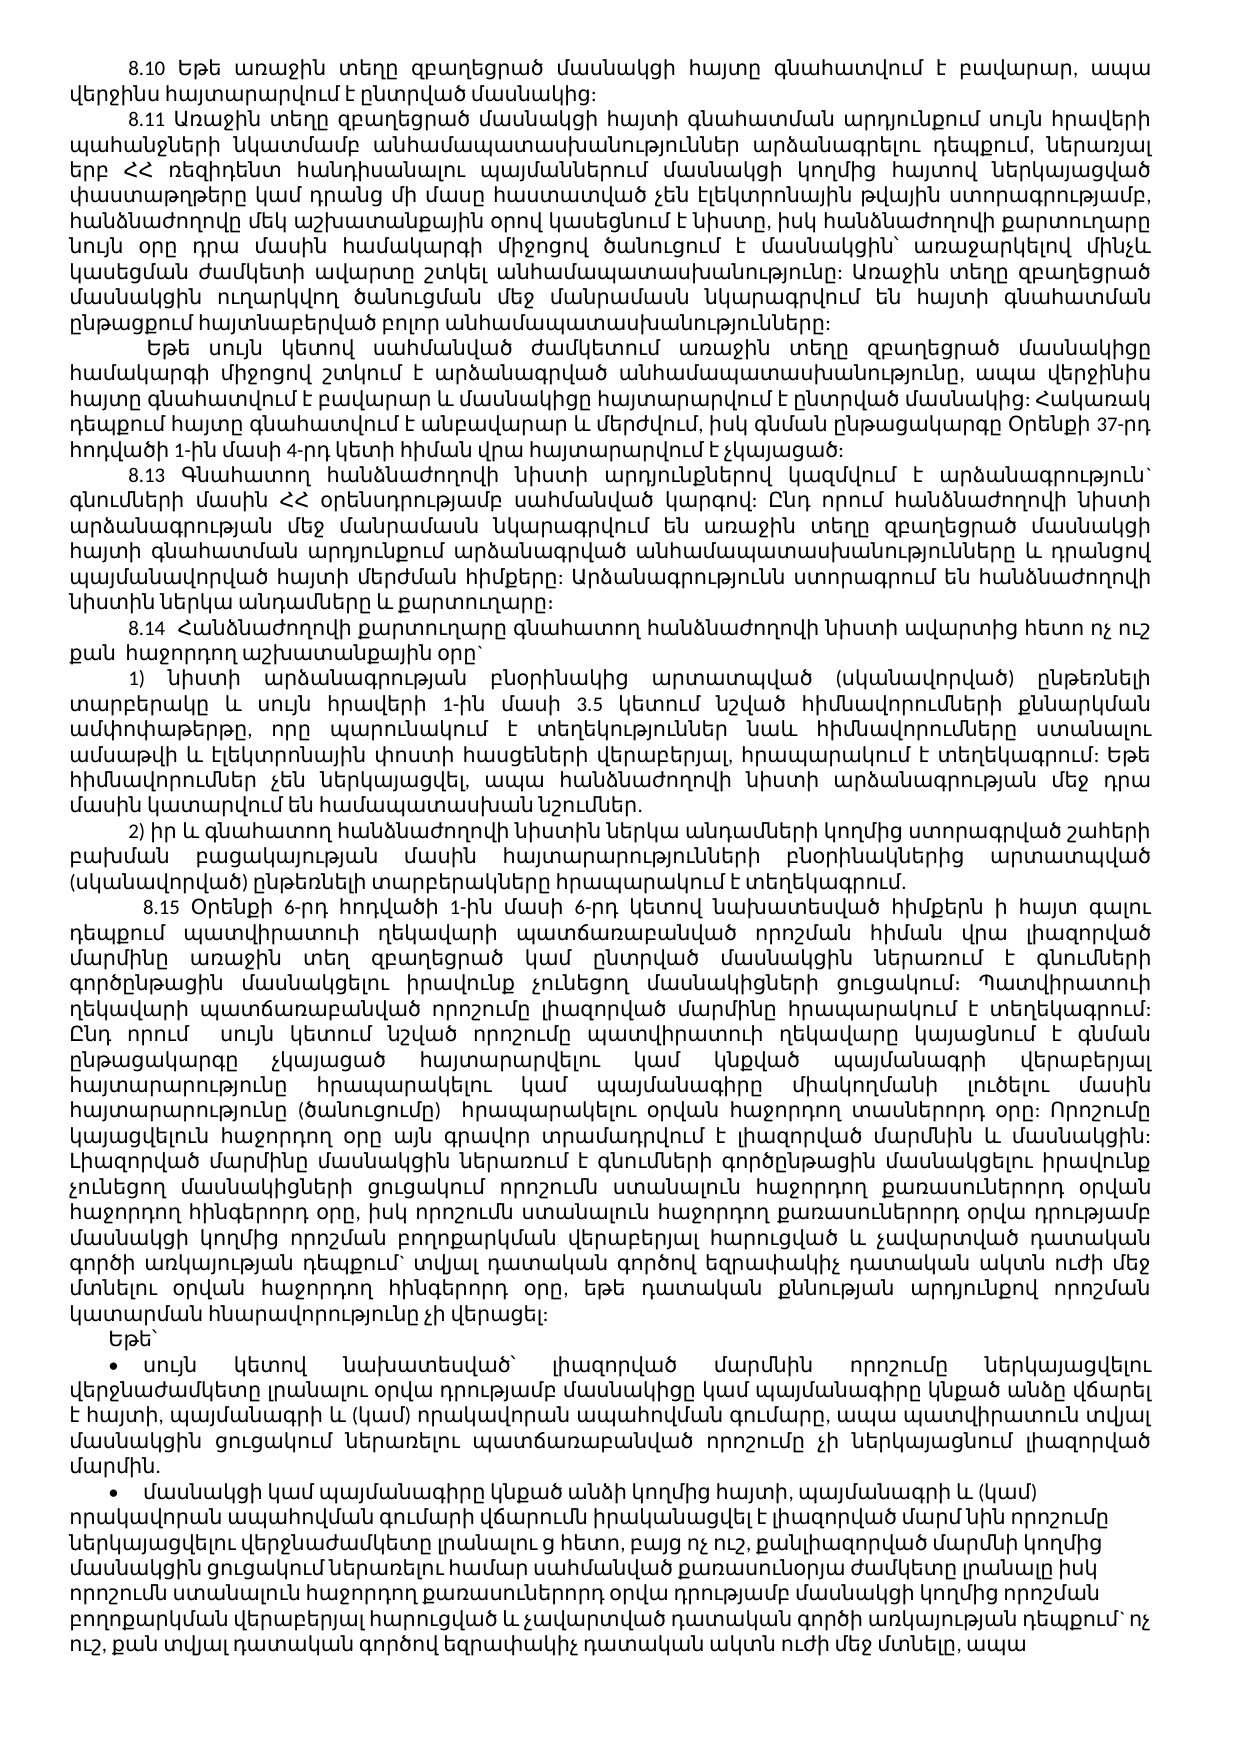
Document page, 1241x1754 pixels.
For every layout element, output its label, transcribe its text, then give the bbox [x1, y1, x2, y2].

text 2) իր և գնահատող հանձնաժողովի նիստին ներկա անդամների կողմից ստորագրված շահերի բախման բացակայության մասին հայտարարությունների բնօրինակներից արտատպված (սկանավորված) ընթեռնելի տարբերակները հրապարակում է տեղեկագրում. [69, 818, 1152, 894]
text Եթե սույն կետով սահմանված ժամկետում առաջին տեղը զբաղեցրած մասնակիցը համակարգի միջոցով շտկում է արձանագրված անհամապատասխանությունը, ապա վերջինիս հայտը գնահատվում է բավարար և մասնակիցը հայտարարվում է ընտրված մասնակից: Հակառակ դեպքում հայտը գնահատվում է անբավարար և մերժվում, իսկ գնման ընթացակարգը Օրենքի 37-րդ հոդվածի 1-ին մասի 4-րդ կետի հիման վրա հայտարարվում է չկայացած: [69, 335, 1152, 462]
text 8.10 Եթե առաջին տեղը զբաղեցրած մասնակցի հայտը գնահատվում է բավարար, ապա վերջինս հայտարարվում է ընտրված մասնակից: [69, 56, 1152, 106]
text 8.13 Գնահատող հանձնաժողովի նիստի արդյունքներով կազմվում է արձանագրություն` գնումների մասին ՀՀ օրենսդրությամբ սահմանված կարգով: Ընդ որում հանձնաժողովի նիստի արձանագրության մեջ մանրամասն նկարագրվում են առաջին տեղը զբաղեցրած մասնակցի հայտի գնահատման արդյունքում արձանագրված անհամապատասխանությունները և դրանցով պայմանավորված հայտի մերժման հիմքերը: Արձանագրությունն ստորագրում են հանձնաժողովի նիստին ներկա անդամները և քարտուղարը։ [69, 462, 1152, 615]
text 8.14 Հանձնաժողովի քարտուղարը գնահատող հանձնաժողովի նիստի ավարտից հետո ոչ ուշ քան հաջորդող աշխատանքային օրը` [69, 615, 1152, 666]
text 8.15 Օրենքի 6-րդ հոդվածի 1-ին մասի 6-րդ կետով նախատեսված հիմքերն ի հայտ գալու դեպքում պատվիրատուի ղեկավարի պատճառաբանված որոշման հիման վրա լիազորված մարմինը առաջին տեղ զբաղեցրած կամ ընտրված մասնակցին ներառում է գնումների գործընթացին մասնակցելու իրավունք չունեցող մասնակիցների ցուցակում։ Պատվիրատուի ղեկավարի պատճառաբանված որոշումը լիազորված մարմինը հրապարակում է տեղեկագրում: Ընդ որում սույն կետում նշված որոշումը պատվիրատուի ղեկավարը կայացնում է գնման ընթացակարգը չկայացած հայտարարվելու կամ կնքված պայմանագրի վերաբերյալ հայտարարությունը հրապարակելու կամ պայմանագիրը միակողմանի լուծելու մասին հայտարարությունը (ծանուցումը) հրապարակելու օրվան հաջորդող տասներորդ օրը: Որոշումը կայացվելուն հաջորդող օրը այն գրավոր տրամադրվում է լիազորված մարմնին և մասնակցին: Լիազորված մարմինը մասնակցին ներառում է գնումների գործընթացին մասնակցելու իրավունք չունեցող մասնակիցների ցուցակում որոշումն ստանալուն հաջորդող քառասուներորդ օրվան հաջորդող հինգերորդ օրը, իսկ որոշումն ստանալուն հաջորդող քառասուներորդ օրվա դրությամբ մասնակցի կողմից որոշման բողոքարկման վերաբերյալ հարուցված և չավարտված դատական գործի առկայության դեպքում` տվյալ դատական գործով եզրափակիչ դատական ակտն ուժի մեջ մտնելու օրվան հաջորդող հինգերորդ օրը, եթե դատական քննության արդյունքով որոշման կատարման հնարավորությունը չի վերացել: [69, 894, 1152, 1326]
text Եթե՝ [69, 1326, 1152, 1352]
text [69, 1479, 1152, 1657]
text • սույն կետով նախատեսված՝ լիազորված մարմնին որոշումը ներկայացվելու վերջնաժամկետը լրանալու օրվա դրությամբ մասնակիցը կամ պայմանագիրը կնքած անձը վճարել է հայտի, պայմանագրի և (կամ) որակավորան ապահովման գումարը, ապա պատվիրատուն տվյալ մասնակցին ցուցակում ներառելու պատճառաբանված որոշումը չի ներկայացնում լիազորված մարմին. [69, 1352, 1152, 1479]
text 1) նիստի արձանագրության բնօրինակից արտատպված (սկանավորված) ընթեռնելի տարբերակը և սույն հրավերի 1-ին մասի 3.5 կետում նշված հիմնավորումների քննարկման ամփոփաթերթը, որը պարունակում է տեղեկություններ նաև հիմնավորումները ստանալու ամսաթվի և էլեկտրոնային փոստի հասցեների վերաբերյալ, հրապարակում է տեղեկագրում: Եթե հիմնավորումներ չեն ներկայացվել, ապա հանձնաժողովի նիստի արձանագրության մեջ դրա մասին կատարվում են համապատասխան նշումներ. [69, 666, 1152, 818]
text 8.11 Առաջին տեղը զբաղեցրած մասնակցի հայտի գնահատման արդյունքում սույն հրավերի պահանջների նկատմամբ անհամապատասխանություններ արձանագրելու դեպքում, ներառյալ երբ ՀՀ ռեզիդենտ հանդիսանալու պայմաններում մասնակցի կողմից հայտով ներկայացված փաստաթղթերը կամ դրանց մի մասը հաստատված չեն էլեկտրոնային թվային ստորագրությամբ, հանձնաժողովը մեկ աշխատանքային օրով կասեցնում է նիստը, իսկ հանձնաժողովի քարտուղարը նույն օրը դրա մասին համակարգի միջոցով ծանուցում է մասնակցին՝ առաջարկելով մինչև կասեցման ժամկետի ավարտը շտկել անհամապատասխանությունը: Առաջին տեղը զբաղեցրած մասնակցին ուղարկվող ծանուցման մեջ մանրամասն նկարագրվում են հայտի գնահատման ընթացքում հայտնաբերված բոլոր անհամապատասխանությունները: [69, 106, 1152, 335]
